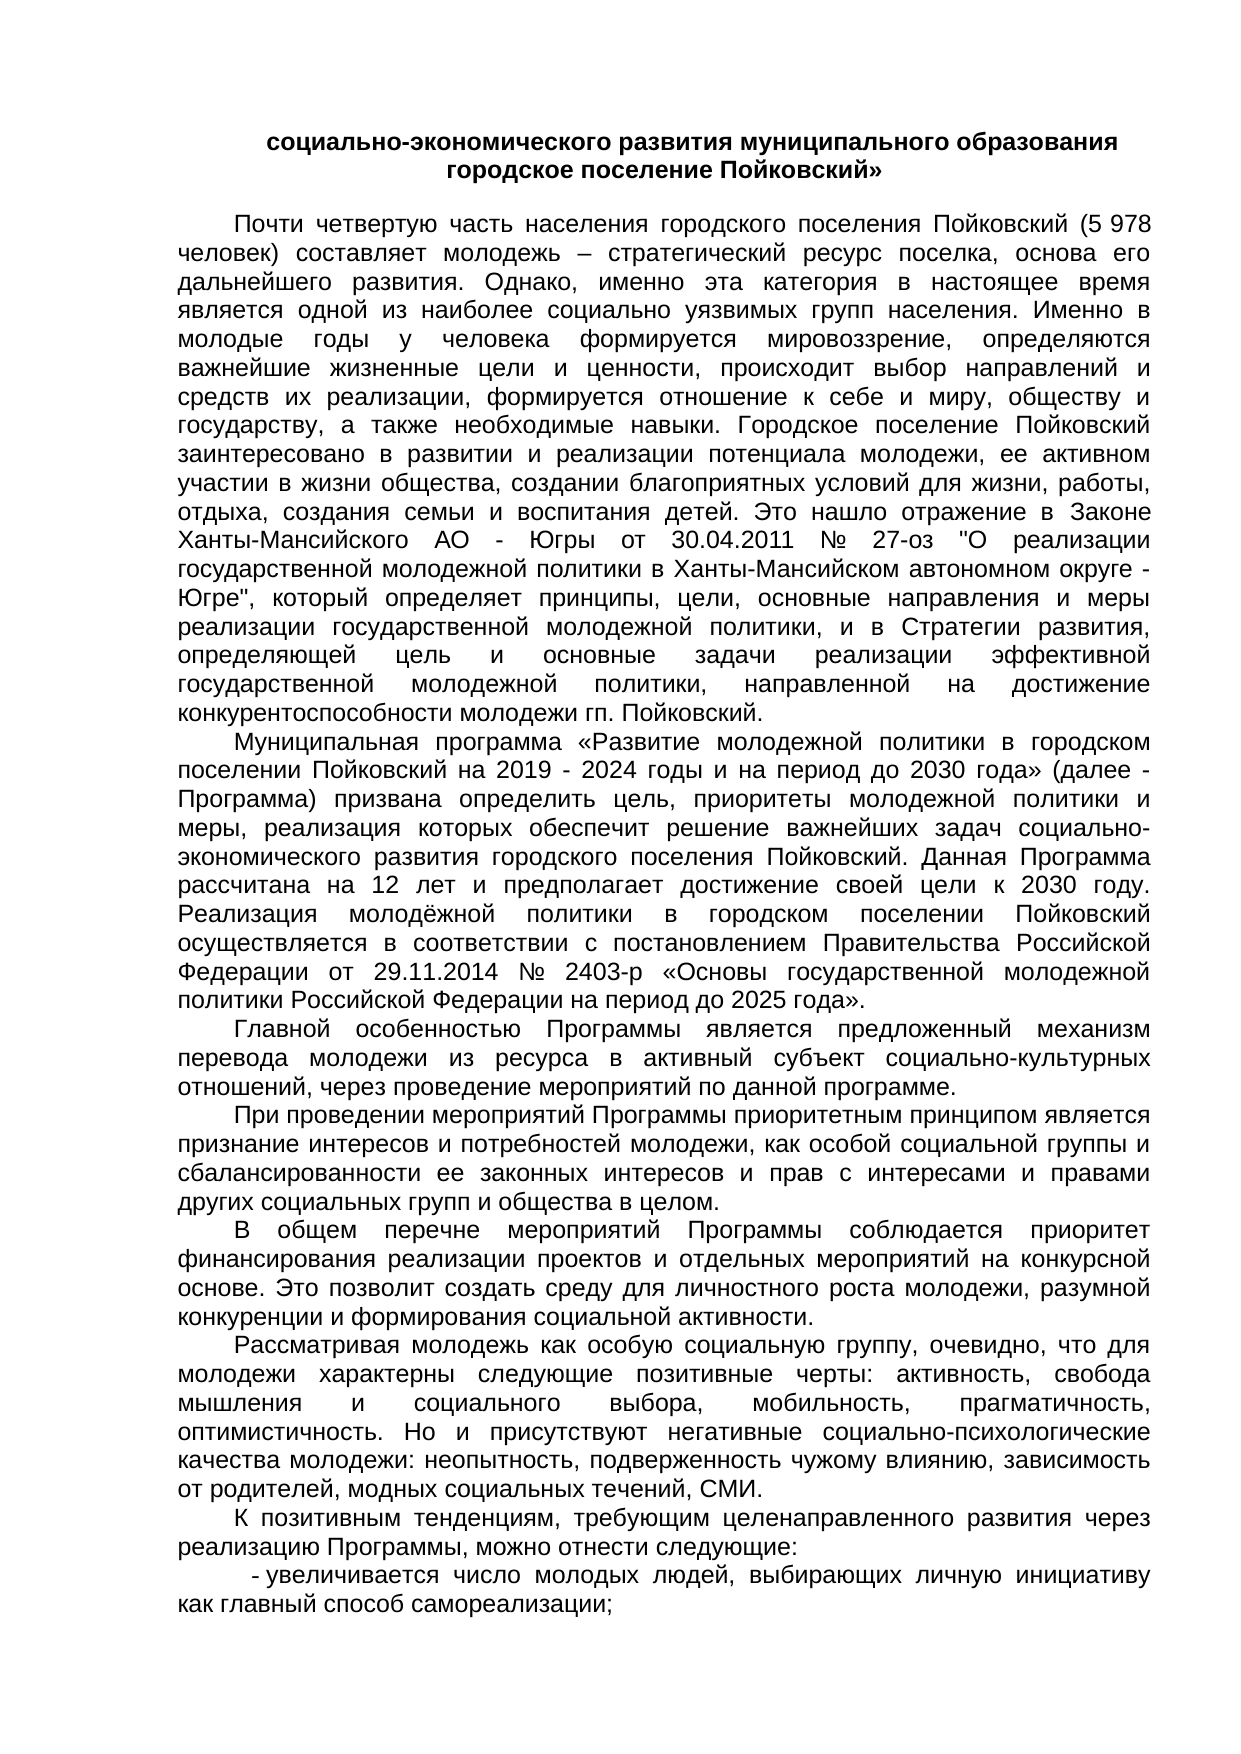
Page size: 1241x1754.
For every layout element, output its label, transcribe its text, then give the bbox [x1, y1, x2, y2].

text Муниципальная программа «Развитие молодежной политики в городском поселении Пойковский на 2019 - 2024 годы и на период до 2030 года» (далее - Программа) призвана определить цель, приоритеты молодежной политики и меры, реализация которых обеспечит решение важнейших задач социально-экономического развития городского поселения Пойковский. Данная Программа рассчитана на 12 лет и предполагает достижение своей цели к 2030 году. Реализация молодёжной политики в городском поселении Пойковский осуществляется в соответствии с постановлением Правительства Российской Федерации от 29.11.2014 № 2403-р «Основы государственной молодежной политики Российской Федерации на период до 2025 года». [177, 727, 1152, 1014]
text В общем перечне мероприятий Программы соблюдается приоритет финансирования реализации проектов и отдельных мероприятий на конкурсной основе. Это позволит создать среду для личностного роста молодежи, разумной конкуренции и формирования социальной активности. [177, 1215, 1152, 1330]
text социально-экономического развития муниципального образования городское поселение Пойковский» [177, 127, 1152, 184]
text К позитивным тенденциям, требующим целенаправленного развития через реализацию Программы, можно отнести следующие: [177, 1503, 1152, 1560]
text Рассматривая молодежь как особую социальную группу, очевидно, что для молодежи характерны следующие позитивные черты: активность, свобода мышления и социального выбора, мобильность, прагматичность, оптимистичность. Но и присутствуют негативные социально-психологические качества молодежи: неопытность, подверженность чужому влиянию, зависимость от родителей, модных социальных течений, СМИ. [177, 1330, 1152, 1503]
list увеличивается число молодых людей, выбирающих личную инициативу как главный способ самореализации; [177, 1560, 1152, 1618]
text Главной особенностью Программы является предложенный механизм перевода молодежи из ресурса в активный субъект социально-культурных отношений, через проведение мероприятий по данной программе. [177, 1014, 1152, 1100]
text При проведении мероприятий Программы приоритетным принципом является признание интересов и потребностей молодежи, как особой социальной группы и сбалансированности ее законных интересов и прав с интересами и правами других социальных групп и общества в целом. [177, 1100, 1152, 1215]
subtitle Почти четвертую часть населения городского поселения Пойковский (5 978 человек) составляет молодежь – стратегический ресурс поселка, основа его дальнейшего развития. Однако, именно эта категория в настоящее время является одной из наиболее социально уязвимых групп населения. Именно в молодые годы у человека формируется мировоззрение, определяются важнейшие жизненные цели и ценности, происходит выбор направлений и средств их реализации, формируется отношение к себе и миру, обществу и государству, а также необходимые навыки. Городское поселение Пойковский заинтересовано в развитии и реализации потенциала молодежи, ее активном участии в жизни общества, создании благоприятных условий для жизни, работы, отдыха, создания семьи и воспитания детей. Это нашло отражение в Законе Ханты-Мансийского АО - Югры от 30.04.2011 № 27-оз "О реализации государственной молодежной политики в Ханты-Мансийском автономном округе - Югре", который определяет принципы, цели, основные направления и меры реализации государственной молодежной политики, и в Стратегии развития, определяющей цель и основные задачи реализации эффективной государственной молодежной политики, направленной на достижение конкурентоспособности молодежи гп. Пойковский. [177, 209, 1152, 727]
